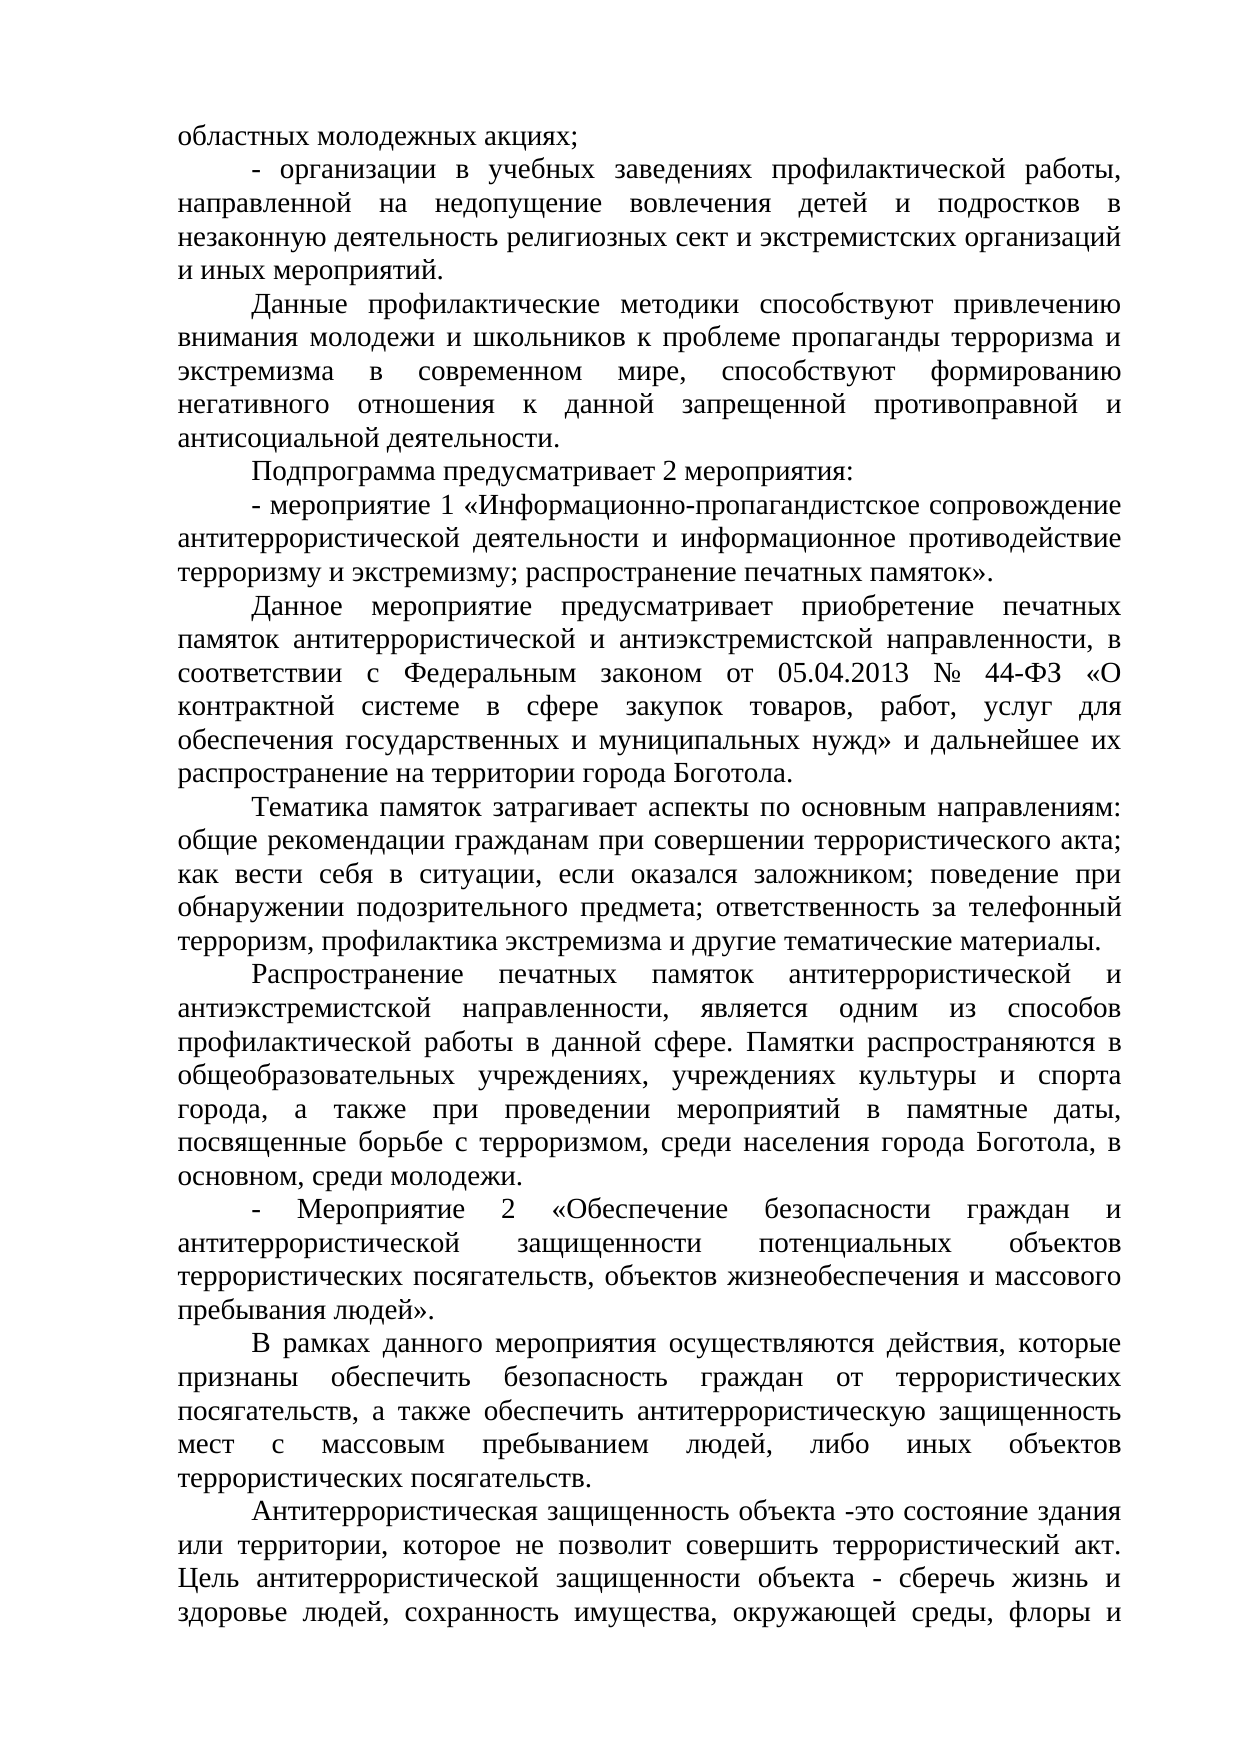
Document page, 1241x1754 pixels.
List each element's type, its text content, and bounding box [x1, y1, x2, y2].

list В рамках данного мероприятия осуществляются действия, которые признаны обеспечить безопасность граждан от террористических посягательств, а также обеспечить антитеррористическую защищенность мест с массовым пребыванием людей, либо иных объектов террористических посягательств. [177, 1326, 1122, 1493]
text Данные профилактические методики способствуют привлечению внимания молодежи и школьников к проблеме пропаганды терроризма и экстремизма в современном мире, способствуют формированию негативного отношения к данной запрещенной противоправной и антисоциальной деятельности. [177, 286, 1122, 453]
list - Мероприятие 2 «Обеспечение безопасности граждан и антитеррористической защищенности потенциальных объектов террористических посягательств, объектов жизнеобеспечения и массового пребывания людей». [177, 1191, 1122, 1326]
list Подпрограмма предусматривает 2 мероприятия: [177, 453, 1122, 487]
text - организации в учебных заведениях профилактической работы, направленной на недопущение вовлечения детей и подростков в незаконную деятельность религиозных сект и экстремистских организаций и иных мероприятий. [177, 152, 1122, 286]
list - мероприятие 1 «Информационно-пропагандистское сопровождение антитеррористической деятельности и информационное противодействие терроризму и экстремизму; распространение печатных памяток». [177, 487, 1122, 588]
list Распространение печатных памяток антитеррористической и антиэкстремистской направленности, является одним из способов профилактической работы в данной сфере. Памятки распространяются в общеобразовательных учреждениях, учреждениях культуры и спорта города, а также при проведении мероприятий в памятные даты, посвященные борьбе с терроризмом, среди населения города Боготола, в основном, среди молодежи. [177, 957, 1122, 1191]
list Данное мероприятие предусматривает приобретение печатных памяток антитеррористической и антиэкстремистской направленности, в соответствии с Федеральным законом от 05.04.2013 № 44-ФЗ «О контрактной системе в сфере закупок товаров, работ, услуг для обеспечения государственных и муниципальных нужд» и дальнейшее их распространение на территории города Боготола. [177, 588, 1122, 789]
list Тематика памяток затрагивает аспекты по основным направлениям: общие рекомендации гражданам при совершении террористического акта; как вести себя в ситуации, если оказался заложником; поведение при обнаружении подозрительного предмета; ответственность за телефонный терроризм, профилактика экстремизма и другие тематические материалы. [177, 789, 1122, 957]
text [177, 118, 1122, 152]
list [177, 1493, 1122, 1627]
